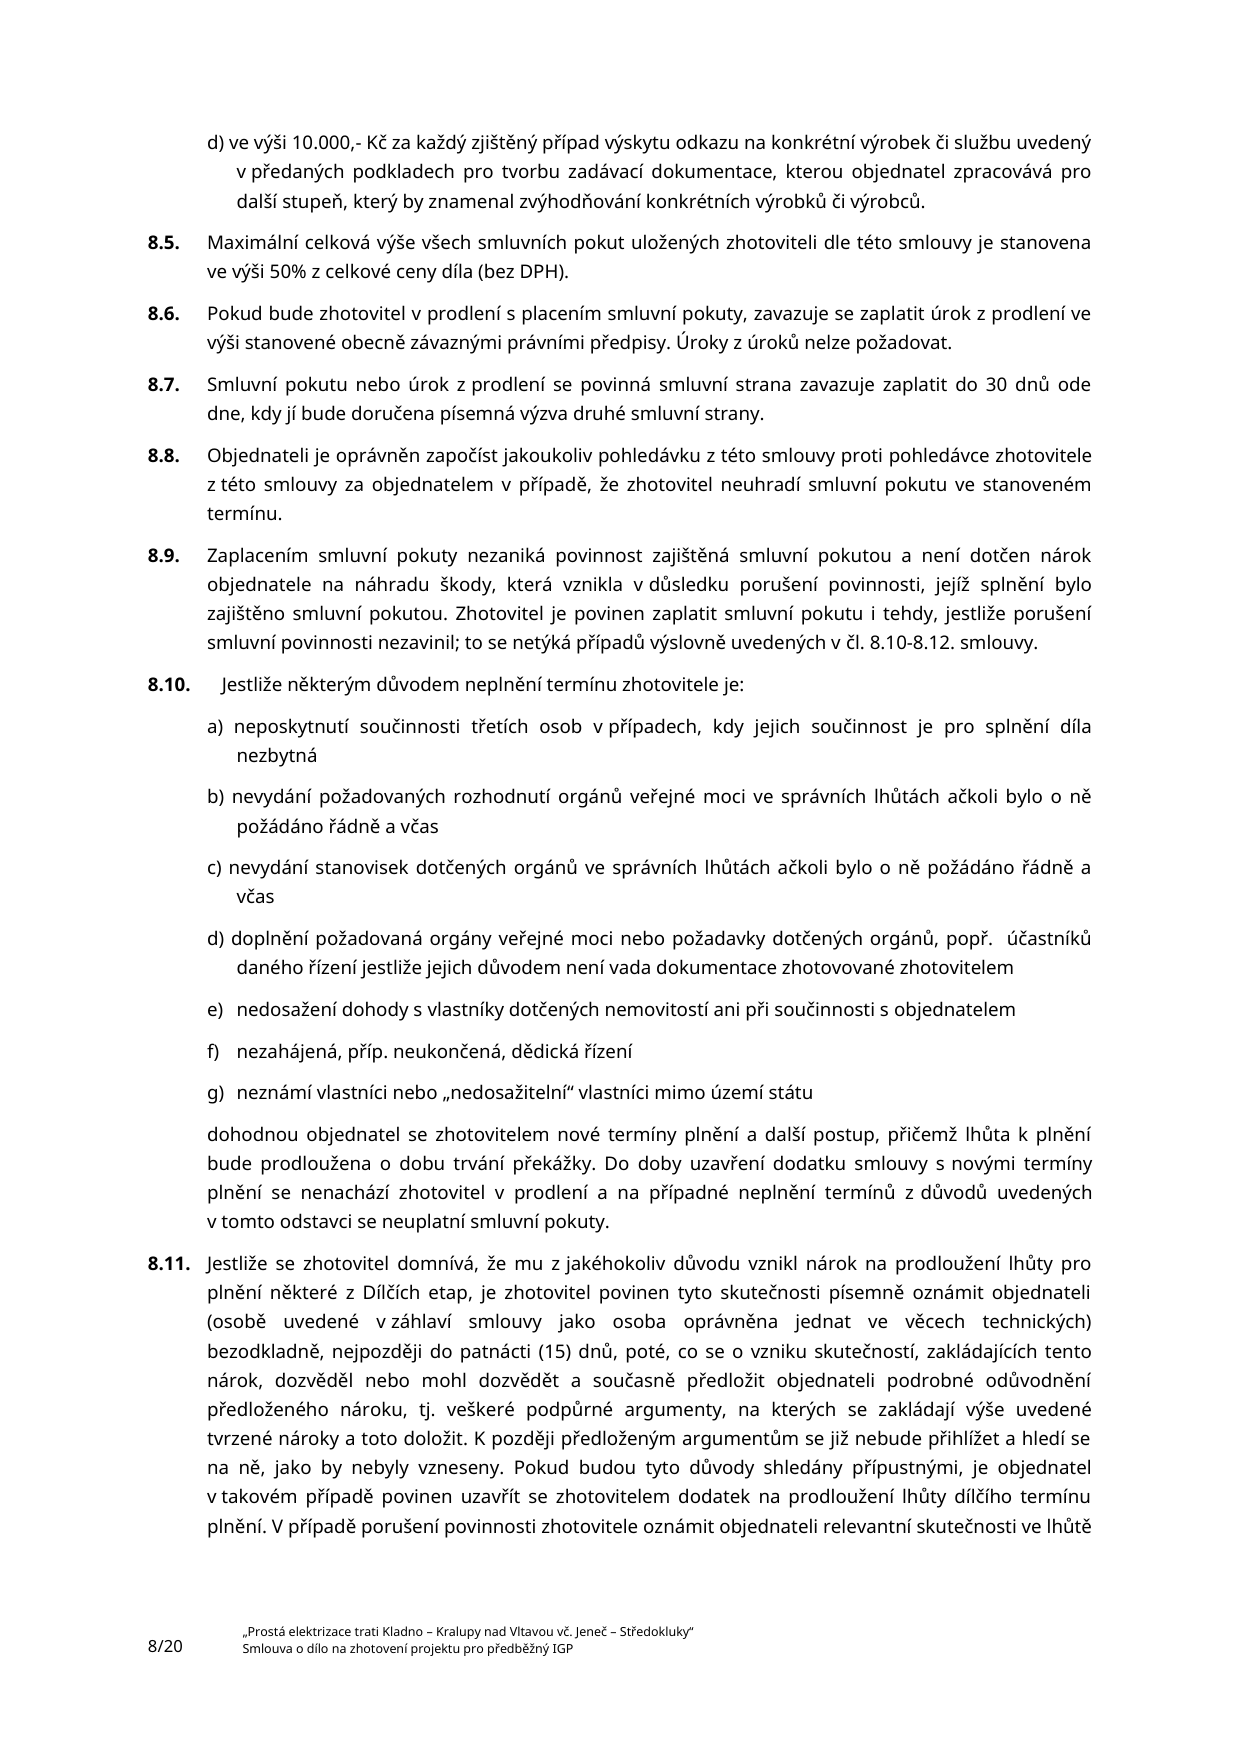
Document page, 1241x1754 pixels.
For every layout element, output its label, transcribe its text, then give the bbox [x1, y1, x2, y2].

text f) nezahájená, příp. neukončená, dědická řízení [207, 1035, 1092, 1064]
text 8.8. Objednateli je oprávněn započíst jakoukoliv pohledávku z této smlouvy proti pohledávce zhotovitele z této smlouvy za objednatelem v případě, že zhotovitel neuhradí smluvní pokutu ve stanoveném termínu. [148, 439, 1092, 526]
text b) nevydání požadovaných rozhodnutí orgánů veřejné moci ve správních lhůtách ačkoli bylo o ně požádáno řádně a včas [207, 781, 1092, 839]
text c) nevydání stanovisek dotčených orgánů ve správních lhůtách ačkoli bylo o ně požádáno řádně a včas [207, 851, 1092, 910]
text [148, 1247, 1092, 1539]
text 8.10. Jestliže některým důvodem neplnění termínu zhotovitele je: [148, 668, 1092, 697]
text g) neznámí vlastníci nebo „nedosažitelní“ vlastníci mimo území státu [207, 1076, 1092, 1106]
text 8.5. Maximální celková výše všech smluvních pokut uložených zhotoviteli dle této smlouvy je stanovena ve výši 50% z celkové ceny díla (bez DPH). [148, 226, 1092, 285]
text d) doplnění požadovaná orgány veřejné moci nebo požadavky dotčených orgánů, popř. účastníků daného řízení jestliže jejich důvodem není vada dokumentace zhotovované zhotovitelem [207, 922, 1092, 981]
text dohodnou objednatel se zhotovitelem nové termíny plnění a další postup, přičemž lhůta k plnění bude prodloužena o dobu trvání překážky. Do doby uzavření dodatku smlouvy s novými termíny plnění se nenachází zhotovitel v prodlení a na případné neplnění termínů z důvodů uvedených v tomto odstavci se neuplatní smluvní pokuty. [207, 1118, 1092, 1235]
text 8.9. Zaplacením smluvní pokuty nezaniká povinnost zajištěná smluvní pokutou a není dotčen nárok objednatele na náhradu škody, která vznikla v důsledku porušení povinnosti, jejíž splnění bylo zajištěno smluvní pokutou. Zhotovitel je povinen zaplatit smluvní pokutu i tehdy, jestliže porušení smluvní povinnosti nezavinil; to se netýká případů výslovně uvedených v čl. 8.10-8.12. smlouvy. [148, 539, 1092, 656]
text a) neposkytnutí součinnosti třetích osob v případech, kdy jejich součinnost je pro splnění díla nezbytná [207, 710, 1092, 768]
text e) nedosažení dohody s vlastníky dotčených nemovitostí ani při součinnosti s objednatelem [207, 993, 1092, 1022]
text d) ve výši 10.000,- Kč za každý zjištěný případ výskytu odkazu na konkrétní výrobek či službu uvedený v předaných podkladech pro tvorbu zadávací dokumentace, kterou objednatel zpracovává pro další stupeň, který by znamenal zvýhodňování konkrétních výrobků či výrobců. [207, 126, 1092, 214]
text 8.6. Pokud bude zhotovitel v prodlení s placením smluvní pokuty, zavazuje se zaplatit úrok z prodlení ve výši stanovené obecně závaznými právními předpisy. Úroky z úroků nelze požadovat. [148, 297, 1092, 356]
text 8.7. Smluvní pokutu nebo úrok z prodlení se povinná smluvní strana zavazuje zaplatit do 30 dnů ode dne, kdy jí bude doručena písemná výzva druhé smluvní strany. [148, 368, 1092, 426]
